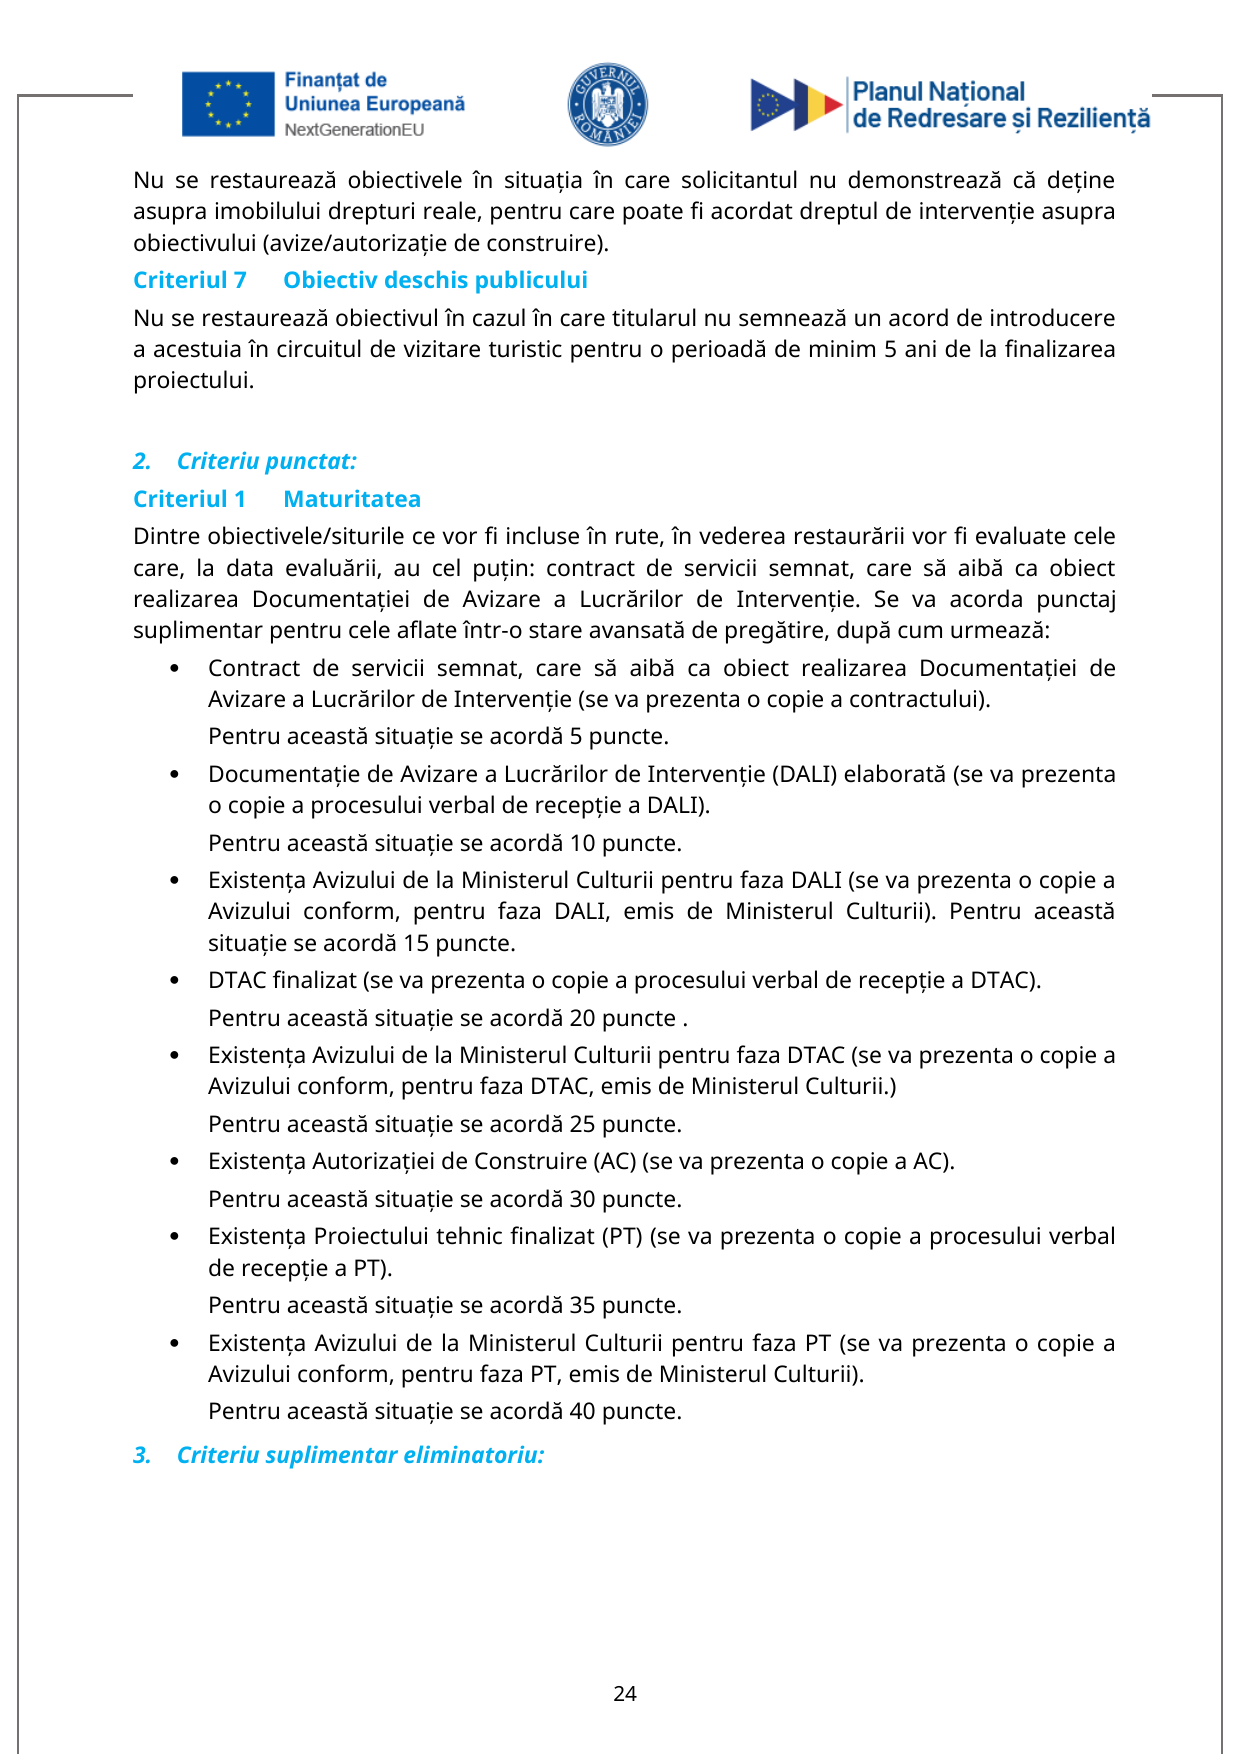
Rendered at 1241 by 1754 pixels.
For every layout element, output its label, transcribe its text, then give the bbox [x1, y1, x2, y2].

list Existența Avizului de la Ministerul Culturii pentru faza PT (se va prezenta o copie a Avizului conform, pentru faza PT, emis de Ministerul Culturii). [170, 1327, 1117, 1389]
list Existența Avizului de la Ministerul Culturii pentru faza DTAC (se va prezenta o copie a Avizului conform, pentru faza DTAC, emis de Ministerul Culturii.) [170, 1039, 1117, 1102]
list Criteriu punctat: [133, 445, 1117, 477]
list DTAC finalizat (se va prezenta o copie a procesului verbal de recepție a DTAC). [170, 964, 1117, 995]
list Existența Autorizației de Construire (AC) (se va prezenta o copie a AC). [170, 1145, 1117, 1177]
text Pentru această situație se acordă 30 puncte. [208, 1183, 1117, 1214]
text Pentru această situație se acordă 35 puncte. [208, 1289, 1117, 1320]
text Pentru această situație se acordă 5 puncte. [208, 720, 1117, 752]
list Maturitatea [133, 483, 1117, 514]
text Dintre obiectivele/siturile ce vor fi incluse în rute, în vederea restaurării vor fi evaluate cele care, la data evaluării, au cel puțin: contract de servicii semnat, care să aibă ca obiect realizarea Documentației de Avizare a Lucrărilor de Intervenție. Se va acorda punctaj suplimentar pentru cele aflate într-o stare avansată de pregătire, după cum urmează: [133, 520, 1117, 645]
list Criteriu suplimentar eliminatoriu: [133, 1439, 1117, 1470]
text Pentru această situație se acordă 25 puncte. [208, 1108, 1117, 1139]
text Pentru această situație se acordă 40 puncte. [208, 1395, 1117, 1427]
text Pentru această situație se acordă 20 puncte . [208, 1002, 1117, 1033]
text Nu se restaurează obiectivele în situația în care solicitantul nu demonstrează că deține asupra imobilului drepturi reale, pentru care poate fi acordat dreptul de intervenție asupra obiectivului (avize/autorizație de construire). [133, 164, 1117, 258]
list Contract de servicii semnat, care să aibă ca obiect realizarea Documentației de Avizare a Lucrărilor de Intervenție (se va prezenta o copie a contractului). [170, 652, 1117, 714]
list Existența Proiectului tehnic finalizat (PT) (se va prezenta o copie a procesului verbal de recepție a PT). [170, 1220, 1117, 1283]
list Documentație de Avizare a Lucrărilor de Intervenție (DALI) elaborată (se va prezenta o copie a procesului verbal de recepție a DALI). [170, 758, 1117, 820]
text Pentru această situație se acordă 10 puncte. [208, 827, 1117, 858]
text Nu se restaurează obiectivul în cazul în care titularul nu semnează un acord de introducere a acestuia în circuitul de vizitare turistic pentru o perioadă de minim 5 ani de la finalizarea proiectului. [133, 302, 1117, 395]
list Existența Avizului de la Ministerul Culturii pentru faza DALI (se va prezenta o copie a Avizului conform, pentru faza DALI, emis de Ministerul Culturii). Pentru această situație se acordă 15 puncte. [170, 864, 1117, 958]
list Obiectiv deschis publicului [133, 264, 1117, 295]
